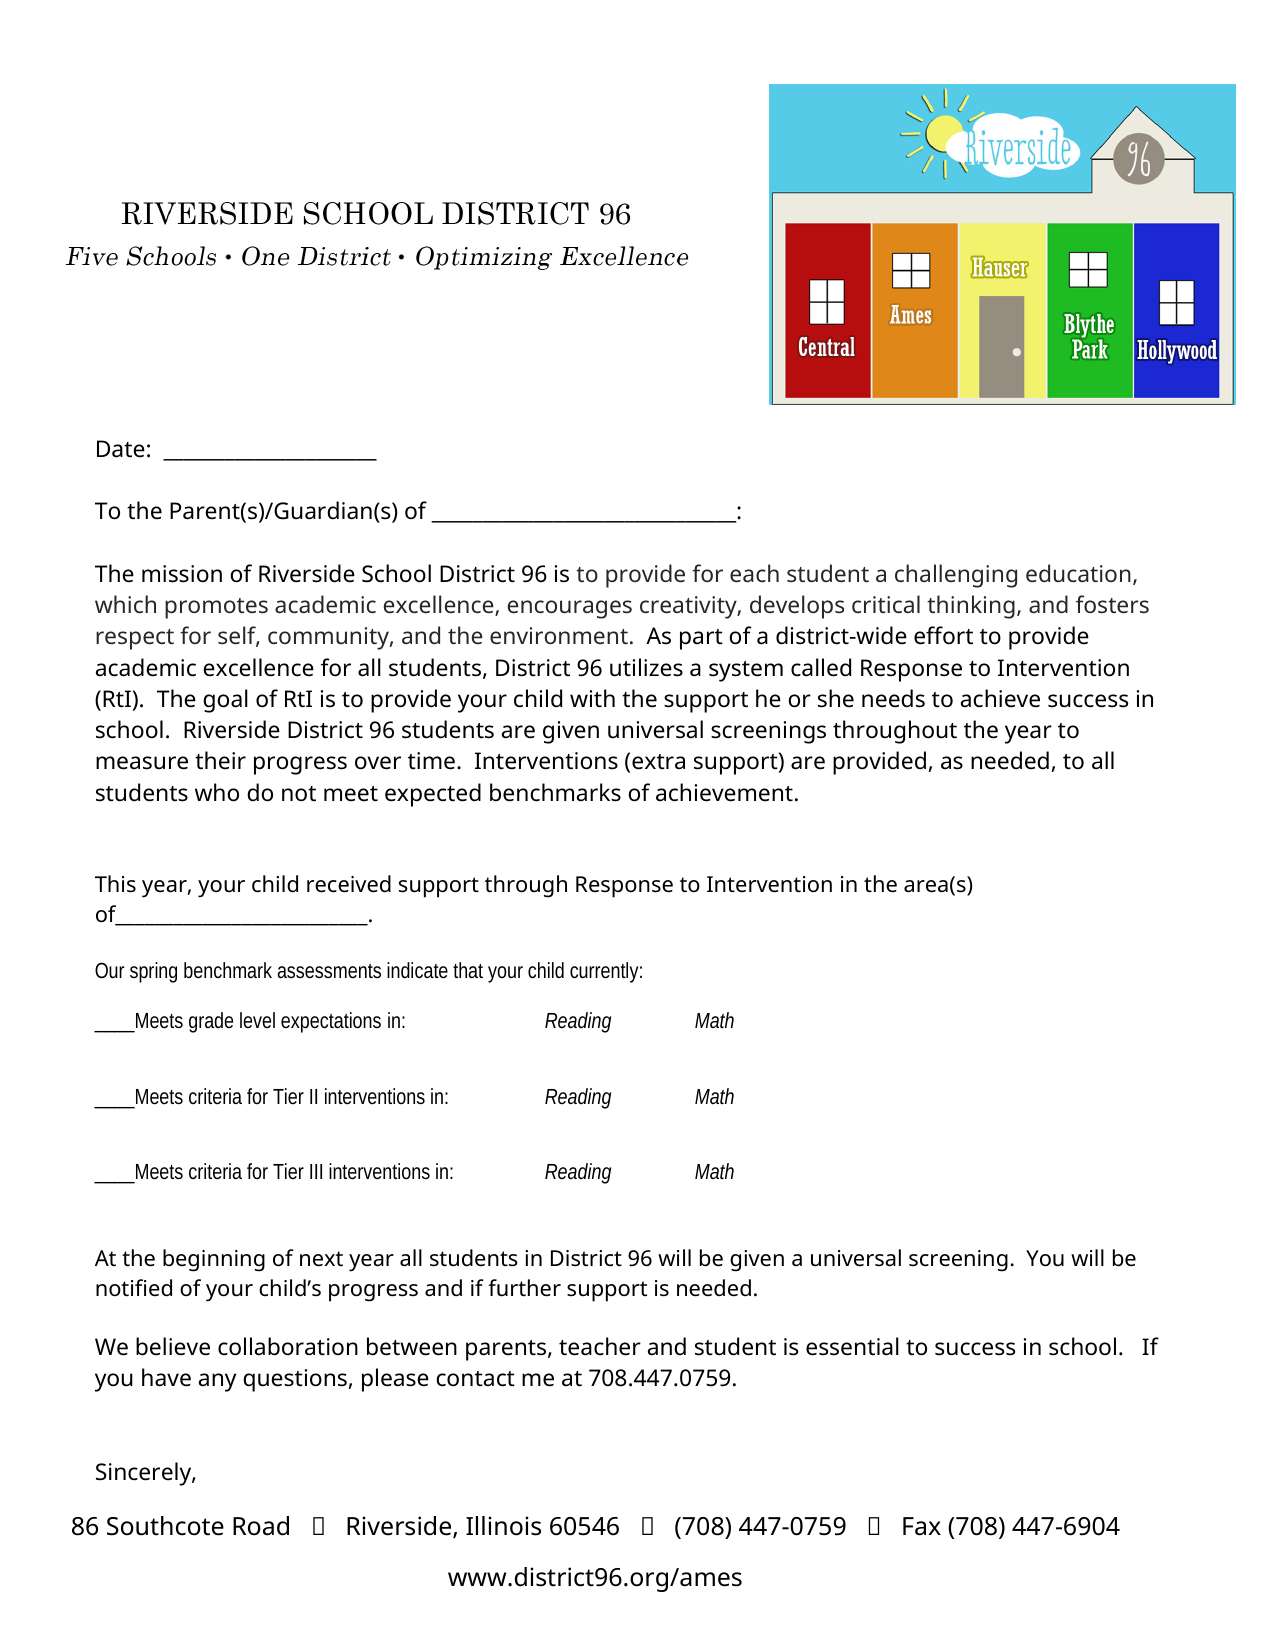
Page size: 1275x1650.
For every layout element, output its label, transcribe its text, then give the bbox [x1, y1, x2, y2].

text Sincerely, [94, 1456, 1181, 1487]
text This year, your child received support through Response to Intervention in the area(s) of__________________________. [94, 869, 1181, 928]
text At the beginning of next year all students in District 96 will be given a universal screening. You will be notified of your child’s progress and if further support is needed. [94, 1243, 1181, 1302]
text Date: _____________________ [94, 433, 1181, 464]
text ____Meets criteria for Tier II interventions in: Reading Math [94, 1084, 1181, 1109]
text To the Parent(s)/Guardian(s) of ______________________________: [94, 495, 1181, 527]
picture [0, 28, 1275, 433]
text The mission of Riverside School District 96 is to provide for each student a challenging education, which promotes academic excellence, encourages creativity, develops critical thinking, and fosters respect for self, community, and the environment. As part of a district-wide effort to provide academic excellence for all students, District 96 utilizes a system called Response to Intervention (RtI). The goal of RtI is to provide your child with the support he or she needs to achieve success in school. Riverside District 96 students are given universal screenings throughout the year to measure their progress over time. Interventions (extra support) are provided, as needed, to all students who do not meet expected benchmarks of achievement. [94, 558, 1181, 808]
text ____Meets grade level expectations in: Reading Math [94, 1008, 1181, 1033]
text Our spring benchmark assessments indicate that your child currently: [94, 958, 1181, 983]
text ____Meets criteria for Tier III interventions in: Reading Math [94, 1159, 1181, 1184]
text We believe collaboration between parents, teacher and student is essential to success in school. If you have any questions, please contact me at 708.447.0759. [94, 1331, 1181, 1393]
